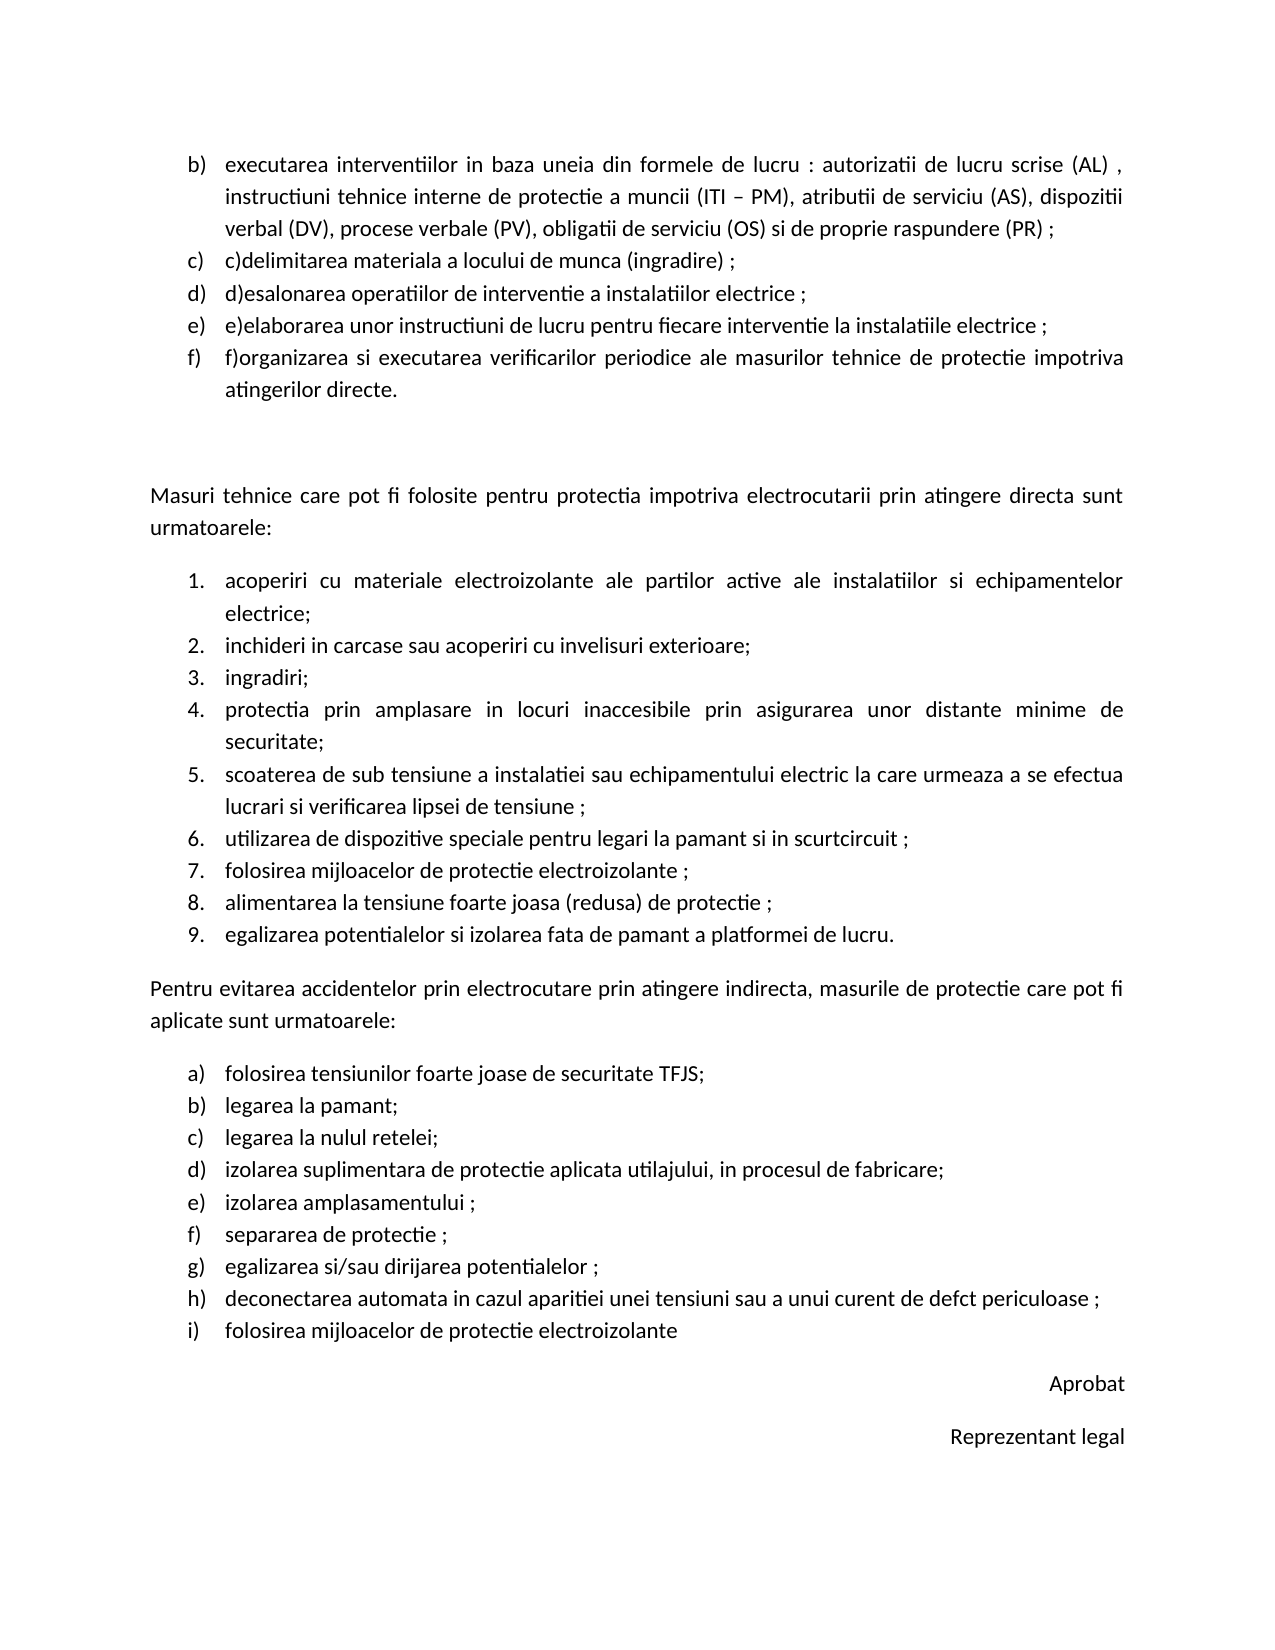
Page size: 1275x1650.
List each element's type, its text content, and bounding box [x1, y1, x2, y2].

list folosirea mijloacelor de protectie electroizolante ; [187, 856, 1125, 884]
list folosirea tensiunilor foarte joase de securitate TFJS; [187, 1059, 1125, 1087]
list egalizarea potentialelor si izolarea fata de pamant a platformei de lucru. [187, 921, 1125, 949]
list folosirea mijloacelor de protectie electroizolante [187, 1316, 1125, 1344]
list legarea la nulul retelei; [187, 1123, 1125, 1151]
text Reprezentant legal [150, 1422, 1125, 1450]
list executarea interventiilor in baza uneia din formele de lucru : autorizatii de lucru scrise (AL) , instructiuni tehnice interne de protectie a muncii (ITI – PM), atributii de serviciu (AS), dispozitii verbal (DV), procese verbale (PV), obligatii de serviciu (OS) si de proprie raspundere (PR) ; [187, 150, 1125, 242]
list legarea la pamant; [187, 1091, 1125, 1119]
list protectia prin amplasare in locuri inaccesibile prin asigurarea unor distante minime de securitate; [187, 695, 1125, 756]
list deconectarea automata in cazul aparitiei unei tensiuni sau a unui curent de defct periculoase ; [187, 1284, 1125, 1312]
text Aprobat [150, 1369, 1125, 1397]
list d)esalonarea operatiilor de interventie a instalatiilor electrice ; [187, 279, 1125, 307]
list utilizarea de dispozitive speciale pentru legari la pamant si in scurtcircuit ; [187, 824, 1125, 852]
list scoaterea de sub tensiune a instalatiei sau echipamentului electric la care urmeaza a se efectua lucrari si verificarea lipsei de tensiune ; [187, 760, 1125, 820]
list izolarea suplimentara de protectie aplicata utilajului, in procesul de fabricare; [187, 1155, 1125, 1183]
list e)elaborarea unor instructiuni de lucru pentru fiecare interventie la instalatiile electrice ; [187, 311, 1125, 339]
list acoperiri cu materiale electroizolante ale partilor active ale instalatiilor si echipamentelor electrice; [187, 567, 1125, 627]
text Masuri tehnice care pot fi folosite pentru protectia impotriva electrocutarii prin atingere directa sunt urmatoarele: [150, 481, 1125, 542]
list f)organizarea si executarea verificarilor periodice ale masurilor tehnice de protectie impotriva atingerilor directe. [187, 343, 1125, 403]
list alimentarea la tensiune foarte joasa (redusa) de protectie ; [187, 888, 1125, 916]
list separarea de protectie ; [187, 1220, 1125, 1248]
list egalizarea si/sau dirijarea potentialelor ; [187, 1252, 1125, 1280]
list ingradiri; [187, 663, 1125, 691]
list c)delimitarea materiala a locului de munca (ingradire) ; [187, 247, 1125, 274]
text Pentru evitarea accidentelor prin electrocutare prin atingere indirecta, masurile de protectie care pot fi aplicate sunt urmatoarele: [150, 974, 1125, 1034]
list inchideri in carcase sau acoperiri cu invelisuri exterioare; [187, 631, 1125, 659]
list izolarea amplasamentului ; [187, 1188, 1125, 1216]
